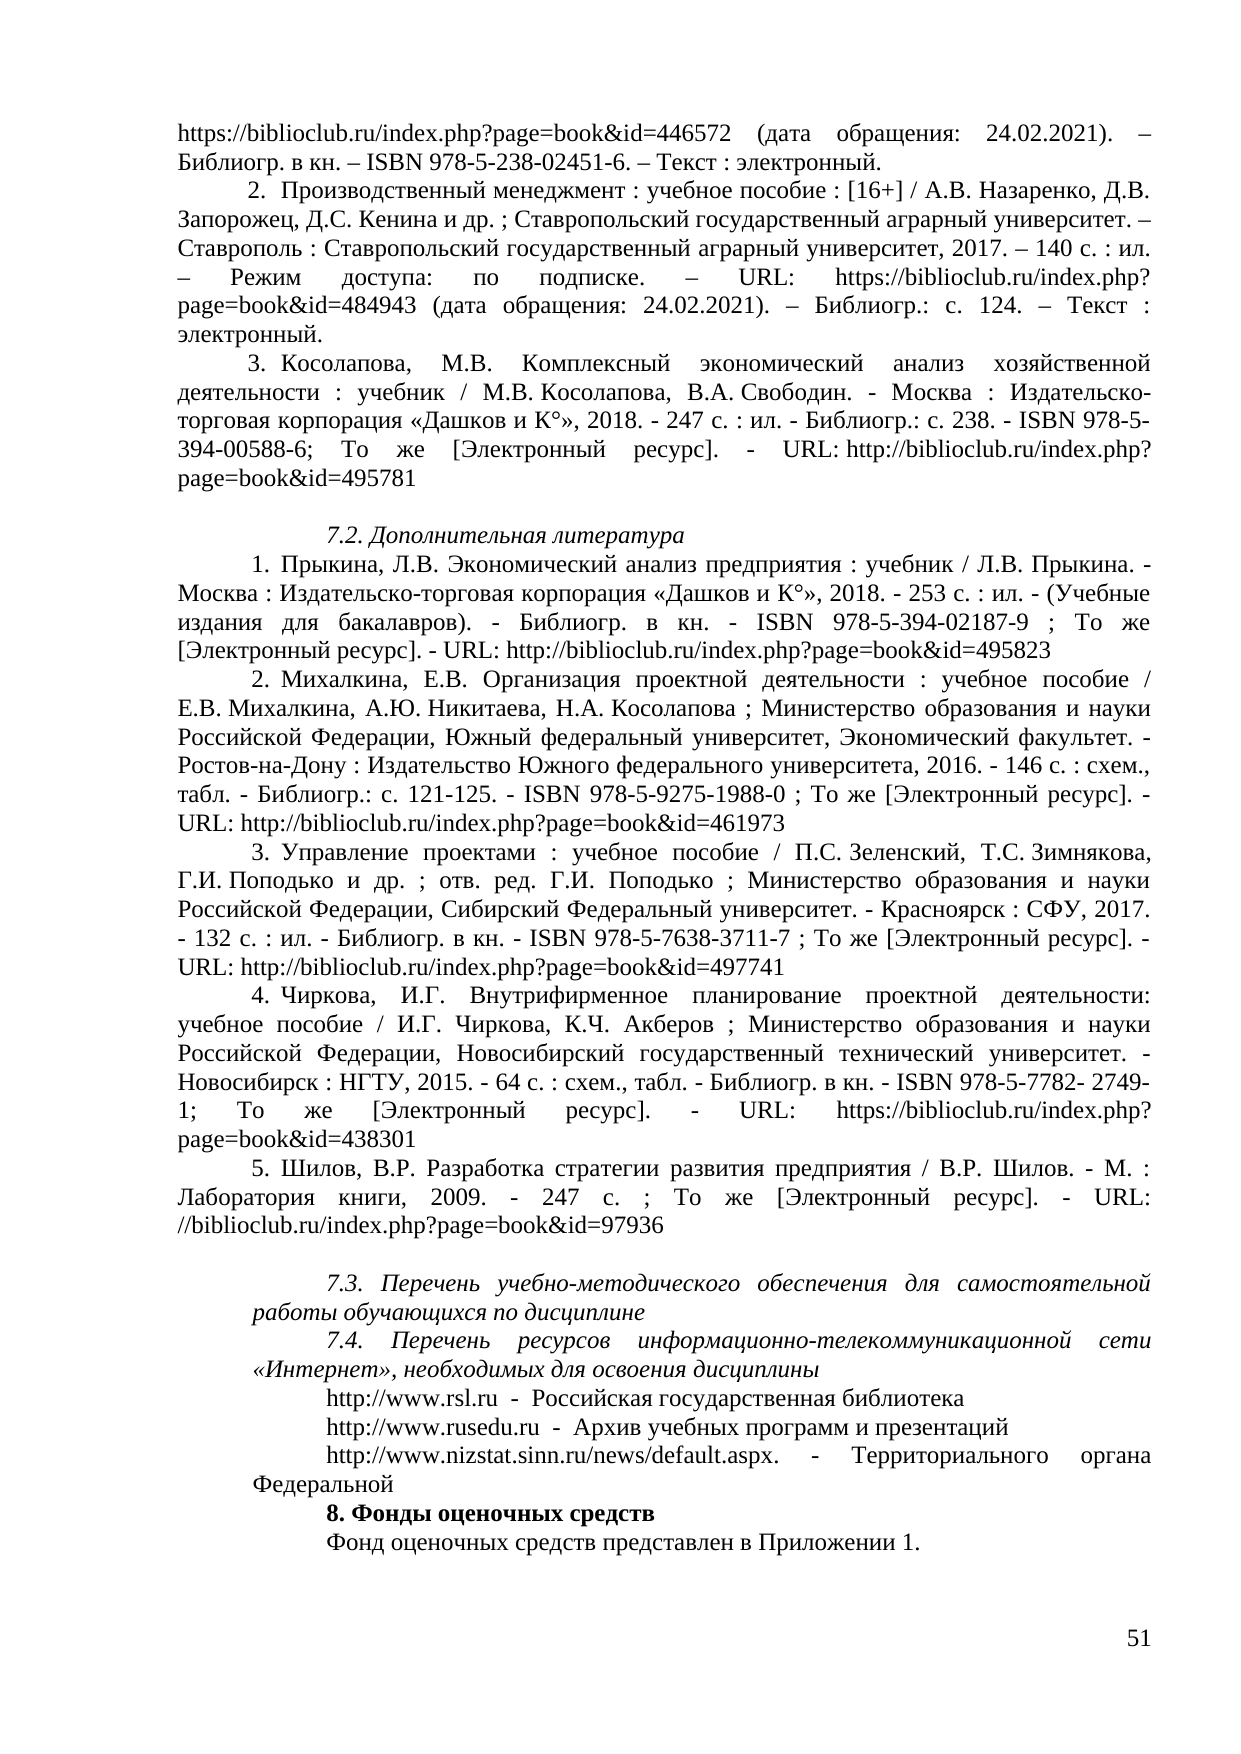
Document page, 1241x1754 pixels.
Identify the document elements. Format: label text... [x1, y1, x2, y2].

text 7.4. Перечень ресурсов информационно-телекоммуникационной сети «Интернет», необходимых для освоения дисциплины [252, 1326, 1152, 1383]
text 7.2. Дополнительная литература [252, 521, 1152, 549]
text http://www.nizstat.sinn.ru/news/default.aspx. - Территориального органа Федеральной [252, 1441, 1152, 1498]
text http://www.rsl.ru - Российская государственная библиотека [252, 1383, 1152, 1412]
list Михалкина, Е.В. Организация проектной деятельности : учебное пособие / Е.В. Михалкина, А.Ю. Никитаева, Н.А. Косолапова ; Министерство образования и науки Российской Федерации, Южный федеральный университет, Экономический факультет. - Ростов-на-Дону : Издательство Южного федерального университета, 2016. - 146 с. : схем., табл. - Библиогр.: с. 121-125. - ISBN 978-5-9275-1988-0 ; То же [Электронный ресурс]. - URL: http://biblioclub.ru/index.php?page=book&id=461973 [177, 664, 1152, 837]
text 8. Фонды оценочных средств [252, 1498, 1152, 1527]
list Чиркова, И.Г. Внутрифирменное планирование проектной деятельности: учебное пособие / И.Г. Чиркова, К.Ч. Акберов ; Министерство образования и науки Российской Федерации, Новосибирский государственный технический университет. - Новосибирск : НГТУ, 2015. - 64 с. : схем., табл. - Библиогр. в кн. - ISBN 978-5-7782- 2749-1; То же [Электронный ресурс]. - URL: https://biblioclub.ru/index.php?page=book&id=438301 [177, 981, 1152, 1153]
list Косолапова, М.В. Комплексный экономический анализ хозяйственной деятельности : учебник / М.В. Косолапова, В.А. Свободин. - Москва : Издательско-торговая корпорация «Дашков и К°», 2018. - 247 с. : ил. - Библиогр.: с. 238. - ISBN 978-5-394-00588-6; То же [Электронный ресурс]. - URL: http://biblioclub.ru/index.php?page=book&id=495781 [177, 348, 1152, 492]
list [177, 118, 1152, 176]
list Производственный менеджмент : учебное пособие : [16+] / А.B. Назаренко, Д.В. Запорожец, Д.С. Кенина и др. ; Ставропольский государственный аграрный университет. – Ставрополь : Ставропольский государственный аграрный университет, 2017. – 140 с. : ил. – Режим доступа: по подписке. – URL: https://biblioclub.ru/index.php?page=book&id=484943 (дата обращения: 24.02.2021). – Библиогр.: с. 124. – Текст : электронный. [177, 176, 1152, 348]
text 7.3. Перечень учебно-методического обеспечения для самостоятельной работы обучающихся по дисциплине [252, 1268, 1152, 1326]
list Прыкина, Л.В. Экономический анализ предприятия : учебник / Л.В. Прыкина. - Москва : Издательско-торговая корпорация «Дашков и К°», 2018. - 253 с. : ил. - (Учебные издания для бакалавров). - Библиогр. в кн. - ISBN 978-5-394-02187-9 ; То же [Электронный ресурс]. - URL: http://biblioclub.ru/index.php?page=book&id=495823 [177, 549, 1152, 664]
list Шилов, В.Р. Разработка стратегии развития предприятия / В.Р. Шилов. - М. : Лаборатория книги, 2009. - 247 с. ; То же [Электронный ресурс]. - URL: //biblioclub.ru/index.php?page=book&id=97936 [177, 1153, 1152, 1239]
text http://www.rusedu.ru - Архив учебных программ и презентаций [252, 1412, 1152, 1441]
list Управление проектами : учебное пособие / П.С. Зеленский, Т.С. Зимнякова, Г.И. Поподько и др. ; отв. ред. Г.И. Поподько ; Министерство образования и науки Российской Федерации, Сибирский Федеральный университет. - Красноярск : СФУ, 2017. - 132 с. : ил. - Библиогр. в кн. - ISBN 978-5-7638-3711-7 ; То же [Электронный ресурс]. - URL: http://biblioclub.ru/index.php?page=book&id=497741 [177, 837, 1152, 981]
text Фонд оценочных средств представлен в Приложении 1. [252, 1527, 1152, 1556]
